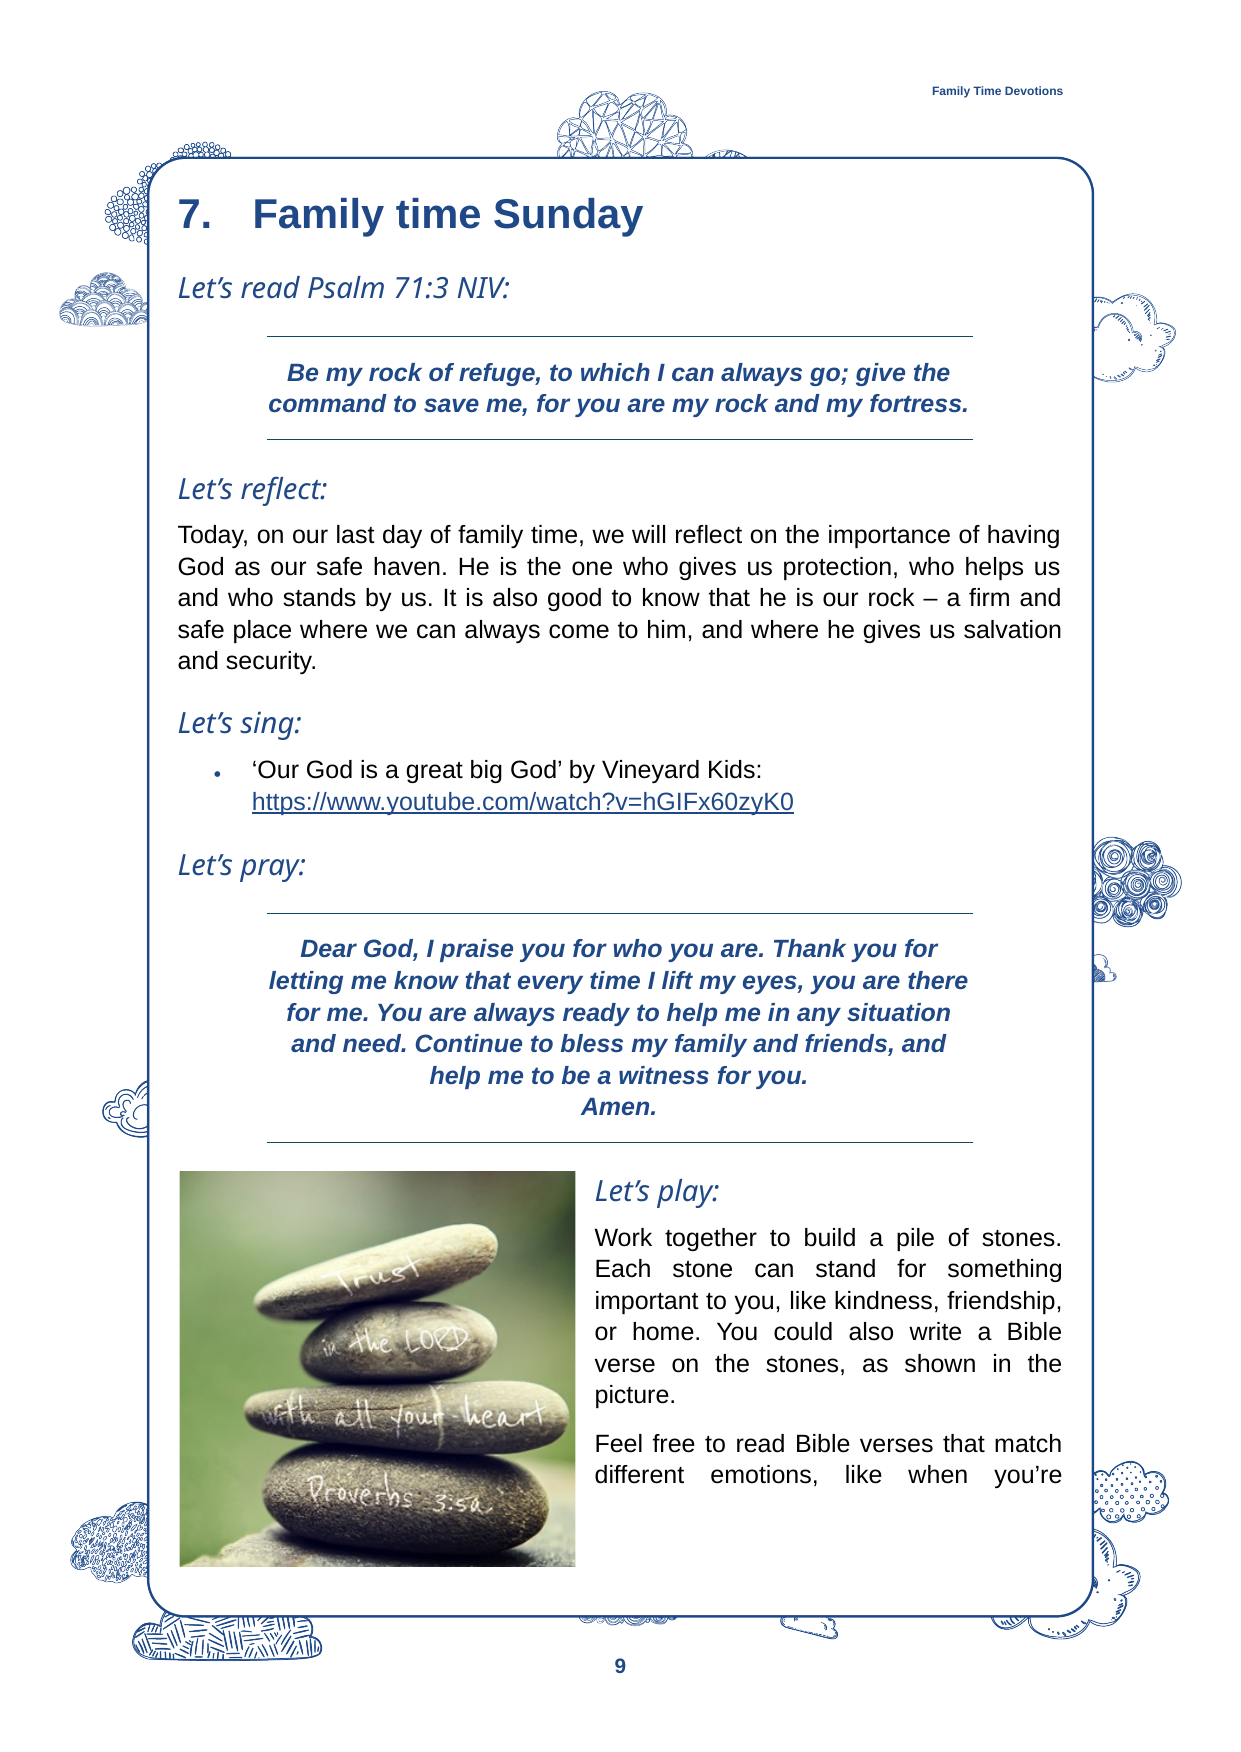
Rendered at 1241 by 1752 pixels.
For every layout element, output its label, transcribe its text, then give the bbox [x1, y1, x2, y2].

text Work together to build a pile of stones. Each stone can stand for something important to you, like kindness, friendship, or home. You could also write a Bible verse on the stones, as shown in the picture. [576, 1223, 1063, 1409]
subtitle Family time Sunday [177, 190, 1063, 238]
subtitle Let’s play: [576, 1171, 1063, 1210]
text Today, on our last day of family time, we will reflect on the importance of having God as our safe haven. He is the one who gives us protection, who helps us and who stands by us. It is also good to know that he is our rock – a firm and safe place where we can always come to him, and where he gives us salvation and security. [177, 520, 1063, 675]
subtitle Let’s sing: [177, 703, 1063, 742]
subtitle Let’s reflect: [177, 468, 1063, 508]
picture [0, 0, 1241, 1752]
list ‘Our God is a great big God’ by Vineyard Kids: https://www.youtube.com/watch?v=hGIFx60zyK0 [214, 755, 1063, 816]
subtitle Let’s read Psalm 71:3 NIV: [177, 267, 1063, 307]
text Dear God, I praise you for who you are. Thank you for letting me know that every time I lift my eyes, you are there for me. You are always ready to help me in any situation and need. Continue to bless my family and friends, and help me to be a witness for you. Amen. [267, 914, 973, 1142]
text Be my rock of refuge, to which I can always go; give the command to save me, for you are my rock and my fortress. [267, 337, 973, 439]
subtitle Let’s pray: [177, 844, 1063, 883]
